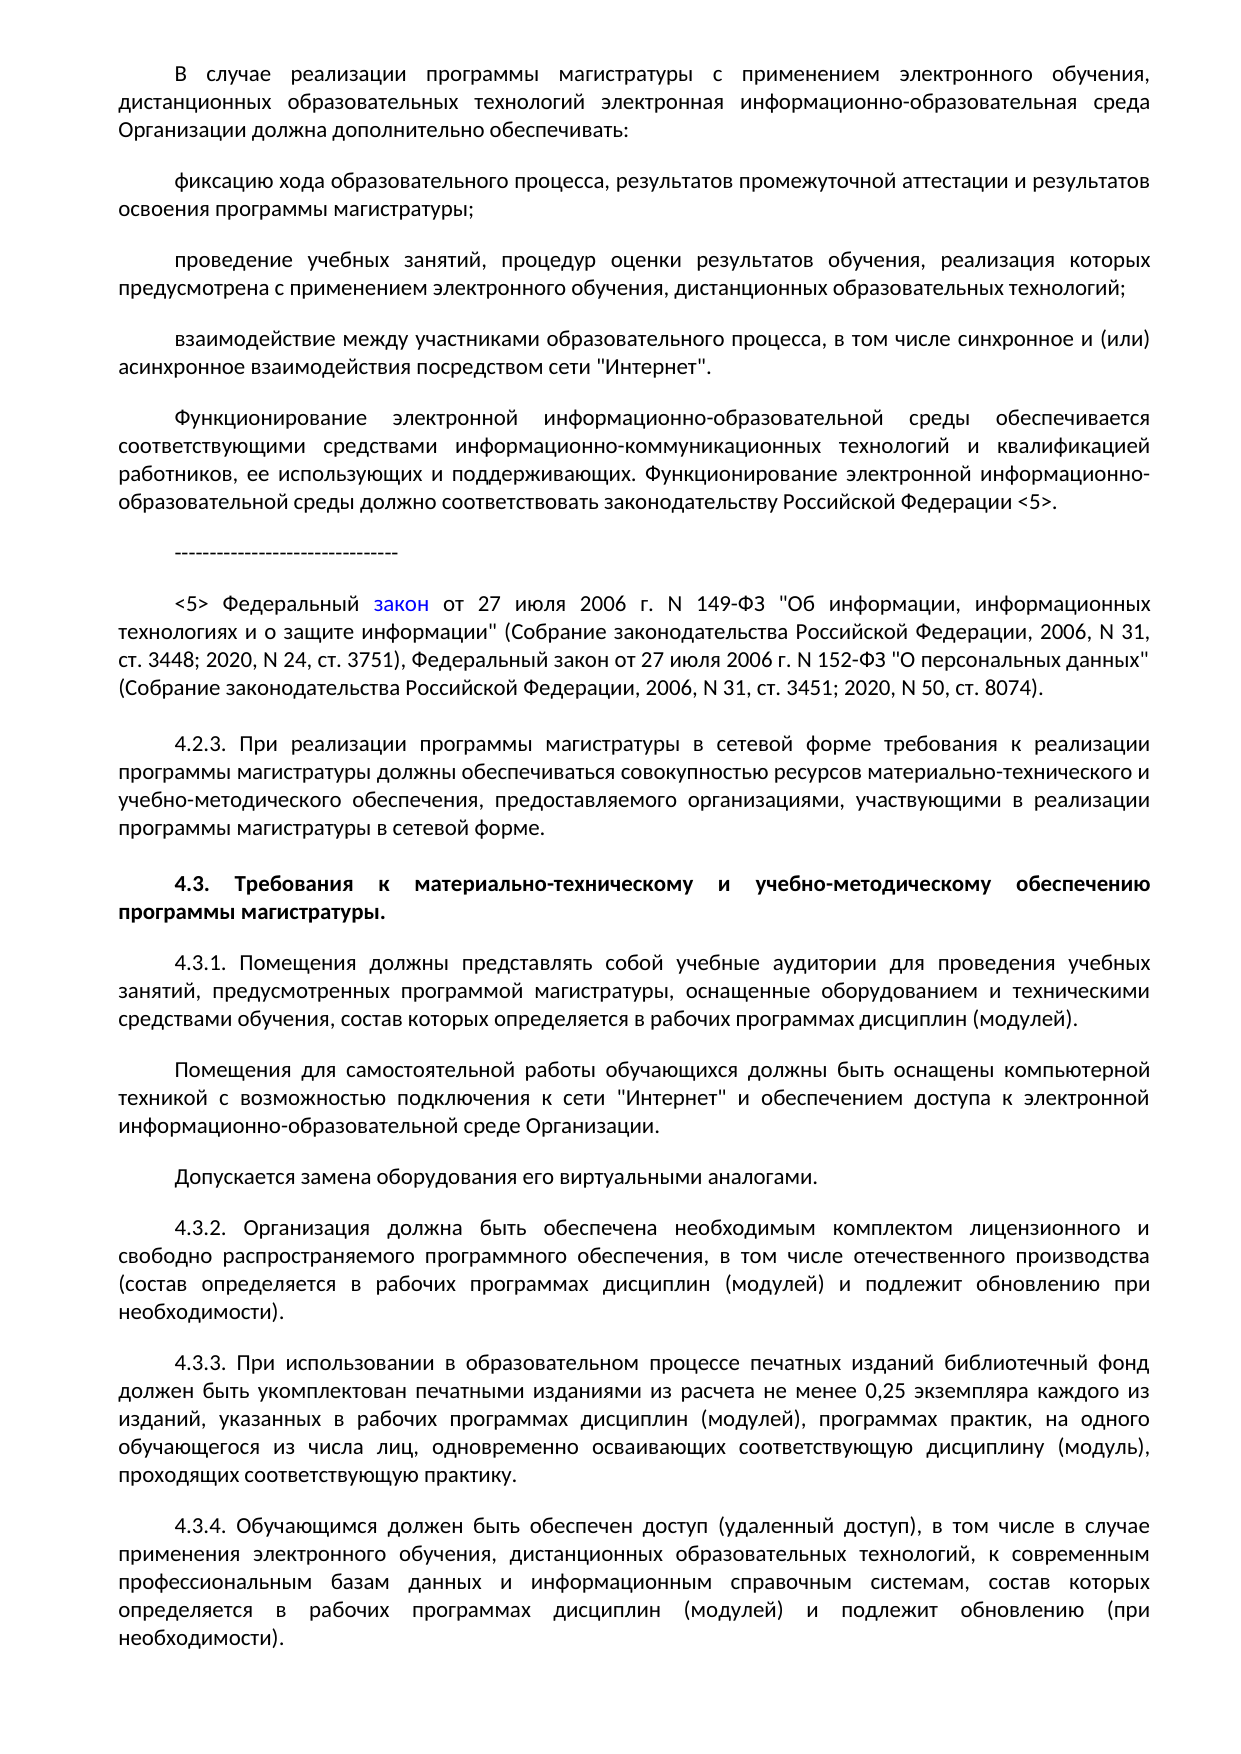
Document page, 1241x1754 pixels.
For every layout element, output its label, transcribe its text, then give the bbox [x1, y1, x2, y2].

text Допускается замена оборудования его виртуальными аналогами. [118, 1162, 1152, 1190]
text 4.3.1. Помещения должны представлять собой учебные аудитории для проведения учебных занятий, предусмотренных программой магистратуры, оснащенные оборудованием и техническими средствами обучения, состав которых определяется в рабочих программах дисциплин (модулей). [118, 948, 1152, 1032]
text <5> Федеральный закон от 27 июля 2006 г. N 149-ФЗ "Об информации, информационных технологиях и о защите информации" (Собрание законодательства Российской Федерации, 2006, N 31, ст. 3448; 2020, N 24, ст. 3751), Федеральный закон от 27 июля 2006 г. N 152-ФЗ "О персональных данных" (Собрание законодательства Российской Федерации, 2006, N 31, ст. 3451; 2020, N 50, ст. 8074). [118, 589, 1152, 701]
text Функционирование электронной информационно-образовательной среды обеспечивается соответствующими средствами информационно-коммуникационных технологий и квалификацией работников, ее использующих и поддерживающих. Функционирование электронной информационно-образовательной среды должно соответствовать законодательству Российской Федерации <5>. [118, 403, 1152, 515]
text 4.3.4. Обучающимся должен быть обеспечен доступ (удаленный доступ), в том числе в случае применения электронного обучения, дистанционных образовательных технологий, к современным профессиональным базам данных и информационным справочным системам, состав которых определяется в рабочих программах дисциплин (модулей) и подлежит обновлению (при необходимости). [118, 1511, 1152, 1651]
text проведение учебных занятий, процедур оценки результатов обучения, реализация которых предусмотрена с применением электронного обучения, дистанционных образовательных технологий; [118, 245, 1152, 301]
text 4.3.2. Организация должна быть обеспечена необходимым комплектом лицензионного и свободно распространяемого программного обеспечения, в том числе отечественного производства (состав определяется в рабочих программах дисциплин (модулей) и подлежит обновлению при необходимости). [118, 1213, 1152, 1325]
text фиксацию хода образовательного процесса, результатов промежуточной аттестации и результатов освоения программы магистратуры; [118, 166, 1152, 222]
text взаимодействие между участниками образовательного процесса, в том числе синхронное и (или) асинхронное взаимодействия посредством сети "Интернет". [118, 324, 1152, 380]
title 4.3. Требования к материально-техническому и учебно-методическому обеспечению программы магистратуры. [118, 869, 1152, 925]
text 4.2.3. При реализации программы магистратуры в сетевой форме требования к реализации программы магистратуры должны обеспечиваться совокупностью ресурсов материально-технического и учебно-методического обеспечения, предоставляемого организациями, участвующими в реализации программы магистратуры в сетевой форме. [118, 729, 1152, 841]
text Помещения для самостоятельной работы обучающихся должны быть оснащены компьютерной техникой с возможностью подключения к сети "Интернет" и обеспечением доступа к электронной информационно-образовательной среде Организации. [118, 1055, 1152, 1139]
text 4.3.3. При использовании в образовательном процессе печатных изданий библиотечный фонд должен быть укомплектован печатными изданиями из расчета не менее 0,25 экземпляра каждого из изданий, указанных в рабочих программах дисциплин (модулей), программах практик, на одного обучающегося из числа лиц, одновременно осваивающих соответствующую дисциплину (модуль), проходящих соответствующую практику. [118, 1348, 1152, 1488]
text В случае реализации программы магистратуры с применением электронного обучения, дистанционных образовательных технологий электронная информационно-образовательная среда Организации должна дополнительно обеспечивать: [118, 59, 1152, 143]
text -------------------------------- [118, 538, 1152, 566]
